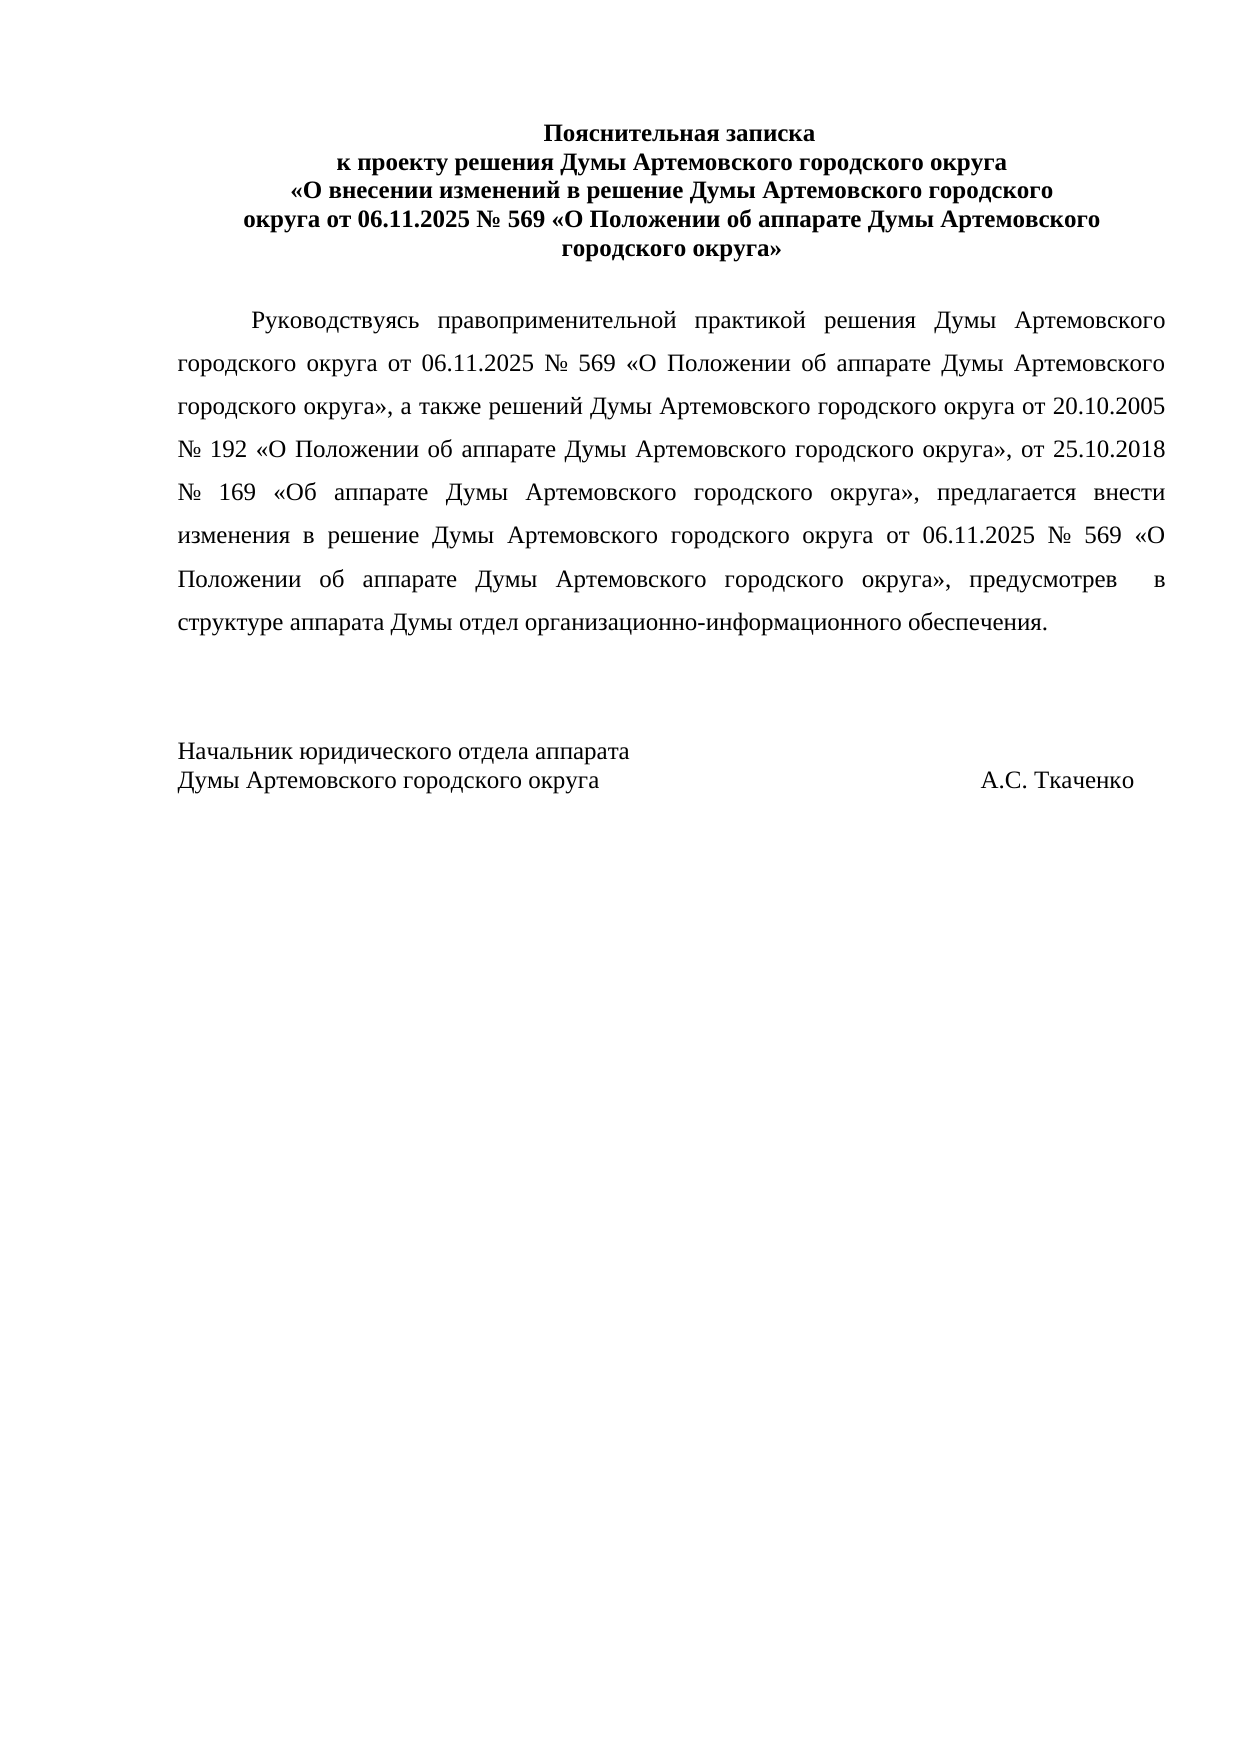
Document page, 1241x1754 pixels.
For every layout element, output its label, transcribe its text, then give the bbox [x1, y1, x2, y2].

text «О внесении изменений в решение Думы Артемовского городского [177, 176, 1166, 204]
text Руководствуясь правоприменительной практикой решения Думы Артемовского городского округа от 06.11.2025 № 569 «О Положении об аппарате Думы Артемовского городского округа», а также решений Думы Артемовского городского округа от 20.10.2005 № 192 «О Положении об аппарате Думы Артемовского городского округа», от 25.10.2018 № 169 «Об аппарате Думы Артемовского городского округа», предлагается внести изменения в решение Думы Артемовского городского округа от 06.11.2025 № 569 «О Положении об аппарате Думы Артемовского городского округа», предусмотрев в структуре аппарата Думы отдел организационно-информационного обеспечения. [177, 305, 1166, 636]
text Начальник юридического отдела аппарата [177, 736, 1166, 765]
text Пояснительная записка [177, 118, 1181, 147]
text к проекту решения Думы Артемовского городского округа [177, 147, 1166, 176]
text округа от 06.11.2025 № 569 «О Положении об аппарате Думы Артемовского [177, 204, 1166, 233]
text городского округа» [177, 233, 1166, 262]
text Думы Артемовского городского округа А.С. Ткаченко [177, 765, 1166, 794]
